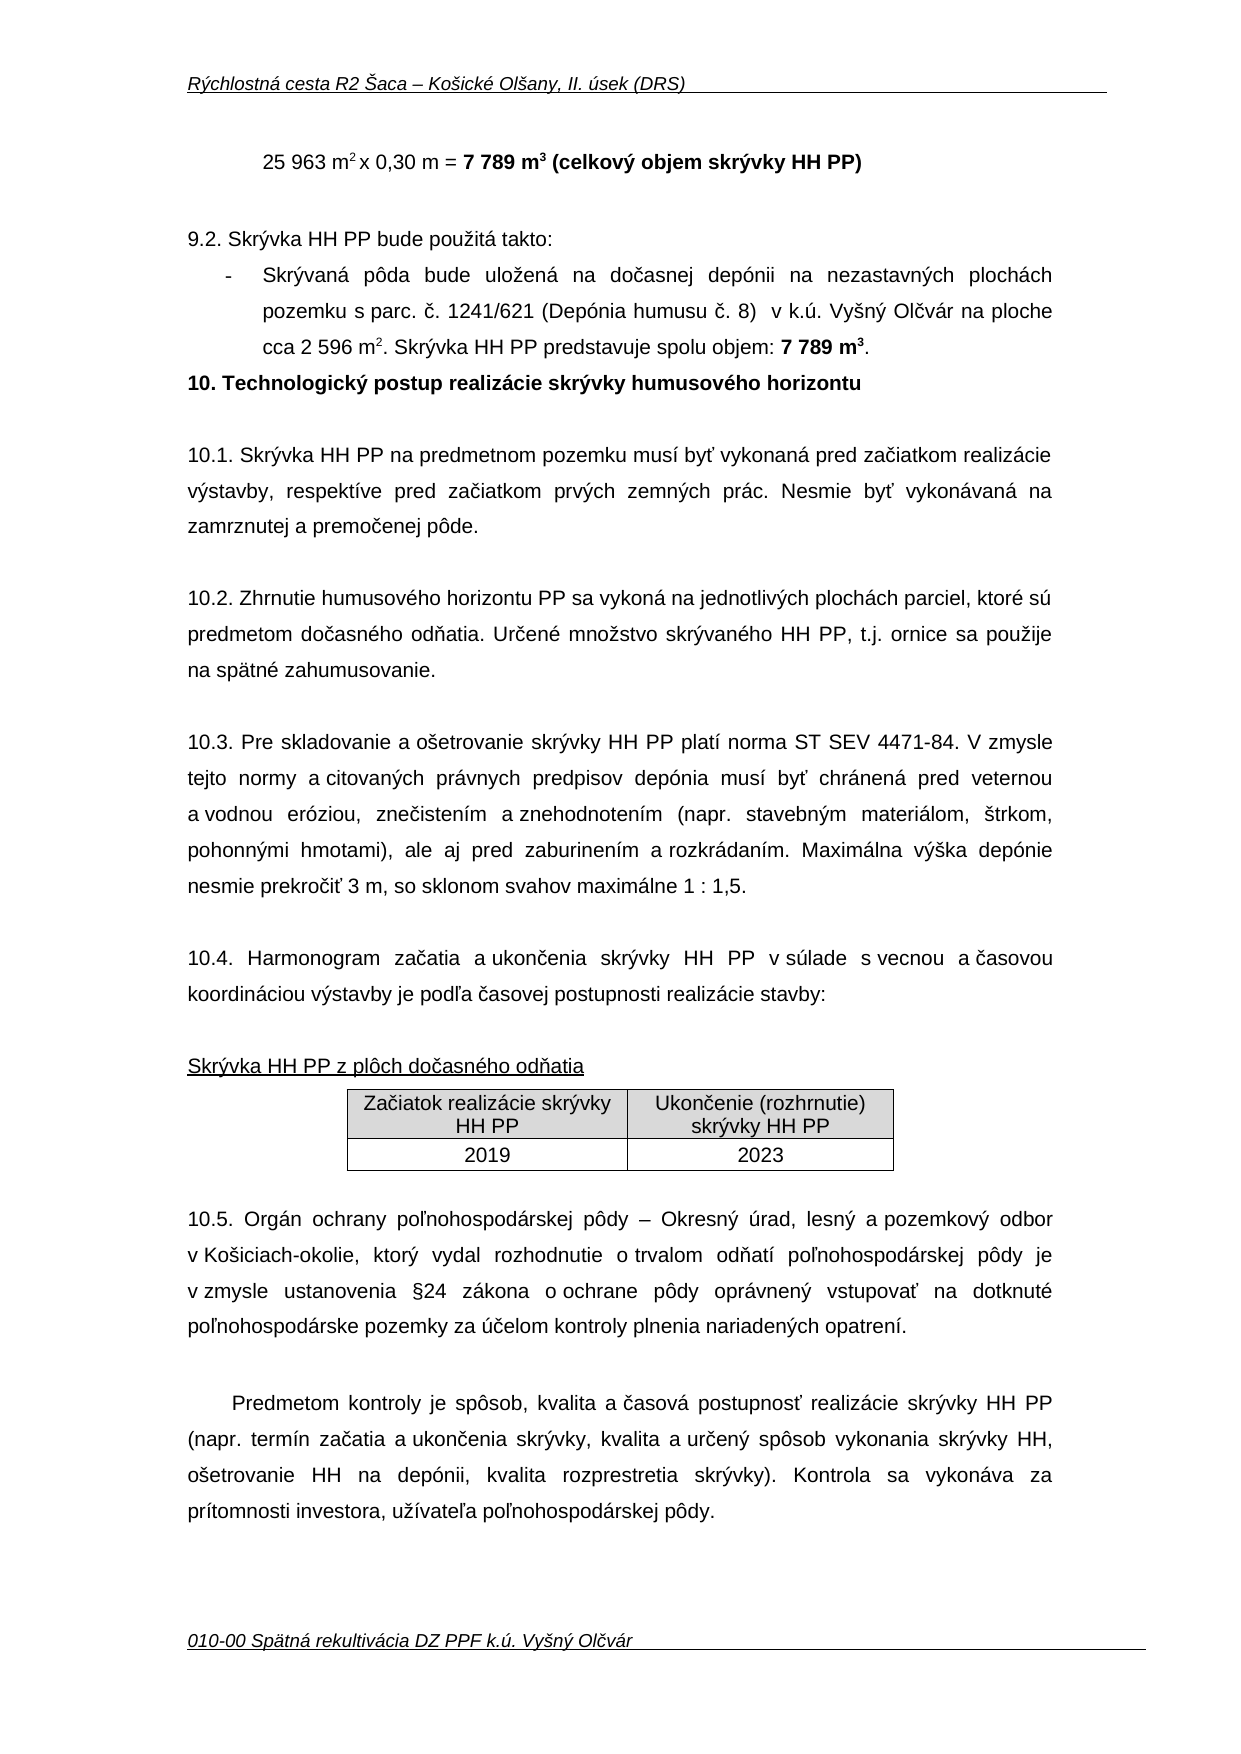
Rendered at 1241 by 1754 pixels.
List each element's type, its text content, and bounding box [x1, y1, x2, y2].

text 10.5. Orgán ochrany poľnohospodárskej pôdy – Okresný úrad, lesný a pozemkový odbor v Košiciach-okolie, ktorý vydal rozhodnutie o trvalom odňatí poľnohospodárskej pôdy je v zmysle ustanovenia §24 zákona o ochrane pôdy oprávnený vstupovať na dotknuté poľnohospodárske pozemky za účelom kontroly plnenia nariadených opatrení. [187, 1207, 1053, 1338]
table_header Začiatok realizácie skrývky HH PP [348, 1090, 627, 1138]
text 25 963 m2 x 0,30 m = 7 789 m3 (celkový objem skrývky HH PP) [187, 150, 1053, 174]
text 10.2. Zhrnutie humusového horizontu PP sa vykoná na jednotlivých plochách parciel, ktoré sú predmetom dočasného odňatia. Určené množstvo skrývaného HH PP, t.j. ornice sa použije na spätné zahumusovanie. [187, 586, 1053, 682]
text 10.1. Skrývka HH PP na predmetnom pozemku musí byť vykonaná pred začiatkom realizácie výstavby, respektíve pred začiatkom prvých zemných prác. Nesmie byť vykonávaná na zamrznutej a premočenej pôde. [187, 442, 1053, 538]
text 10.3. Pre skladovanie a ošetrovanie skrývky HH PP platí norma ST SEV 4471-84. V zmysle tejto normy a citovaných právnych predpisov depónia musí byť chránená pred veternou a vodnou eróziou, znečistením a znehodnotením (napr. stavebným materiálom, štrkom, pohonnými hmotami), ale aj pred zaburinením a rozkrádaním. Maximálna výška depónie nesmie prekročiť , so sklonom svahov maximálne 1 : 1,5. [187, 730, 1053, 898]
text 10.4. Harmonogram začatia a ukončenia skrývky HH PP v súlade s vecnou a časovou koordináciou výstavby je podľa časovej postupnosti realizácie stavby: [187, 946, 1053, 1006]
text 9.2. Skrývka HH PP bude použitá takto: [187, 227, 1053, 251]
text Skrývka HH PP z plôch dočasného odňatia [187, 1053, 1053, 1077]
table_header Ukončenie (rozhrnutie) skrývky HH PP [628, 1090, 893, 1138]
list Skrývaná pôda bude uložená na dočasnej depónii na nezastavných plochách pozemku s parc. č. 1241/621 (Depónia humusu č. 8) v k.ú. Vyšný Olčvár na ploche cca 2 596 m2. Skrývka HH PP predstavuje spolu objem: 7 789 m3. [225, 263, 1053, 359]
table_cell 2019 [348, 1139, 627, 1169]
text 10. Technologický postup realizácie skrývky humusového horizontu [187, 371, 1053, 394]
text Predmetom kontroly je spôsob, kvalita a časová postupnosť realizácie skrývky HH PP (napr. termín začatia a ukončenia skrývky, kvalita a určený spôsob vykonania skrývky HH, ošetrovanie HH na depónii, kvalita rozprestretia skrývky). Kontrola sa vykonáva za prítomnosti investora, užívateľa poľnohospodárskej pôdy. [187, 1391, 1053, 1523]
table_cell 2023 [628, 1139, 893, 1169]
